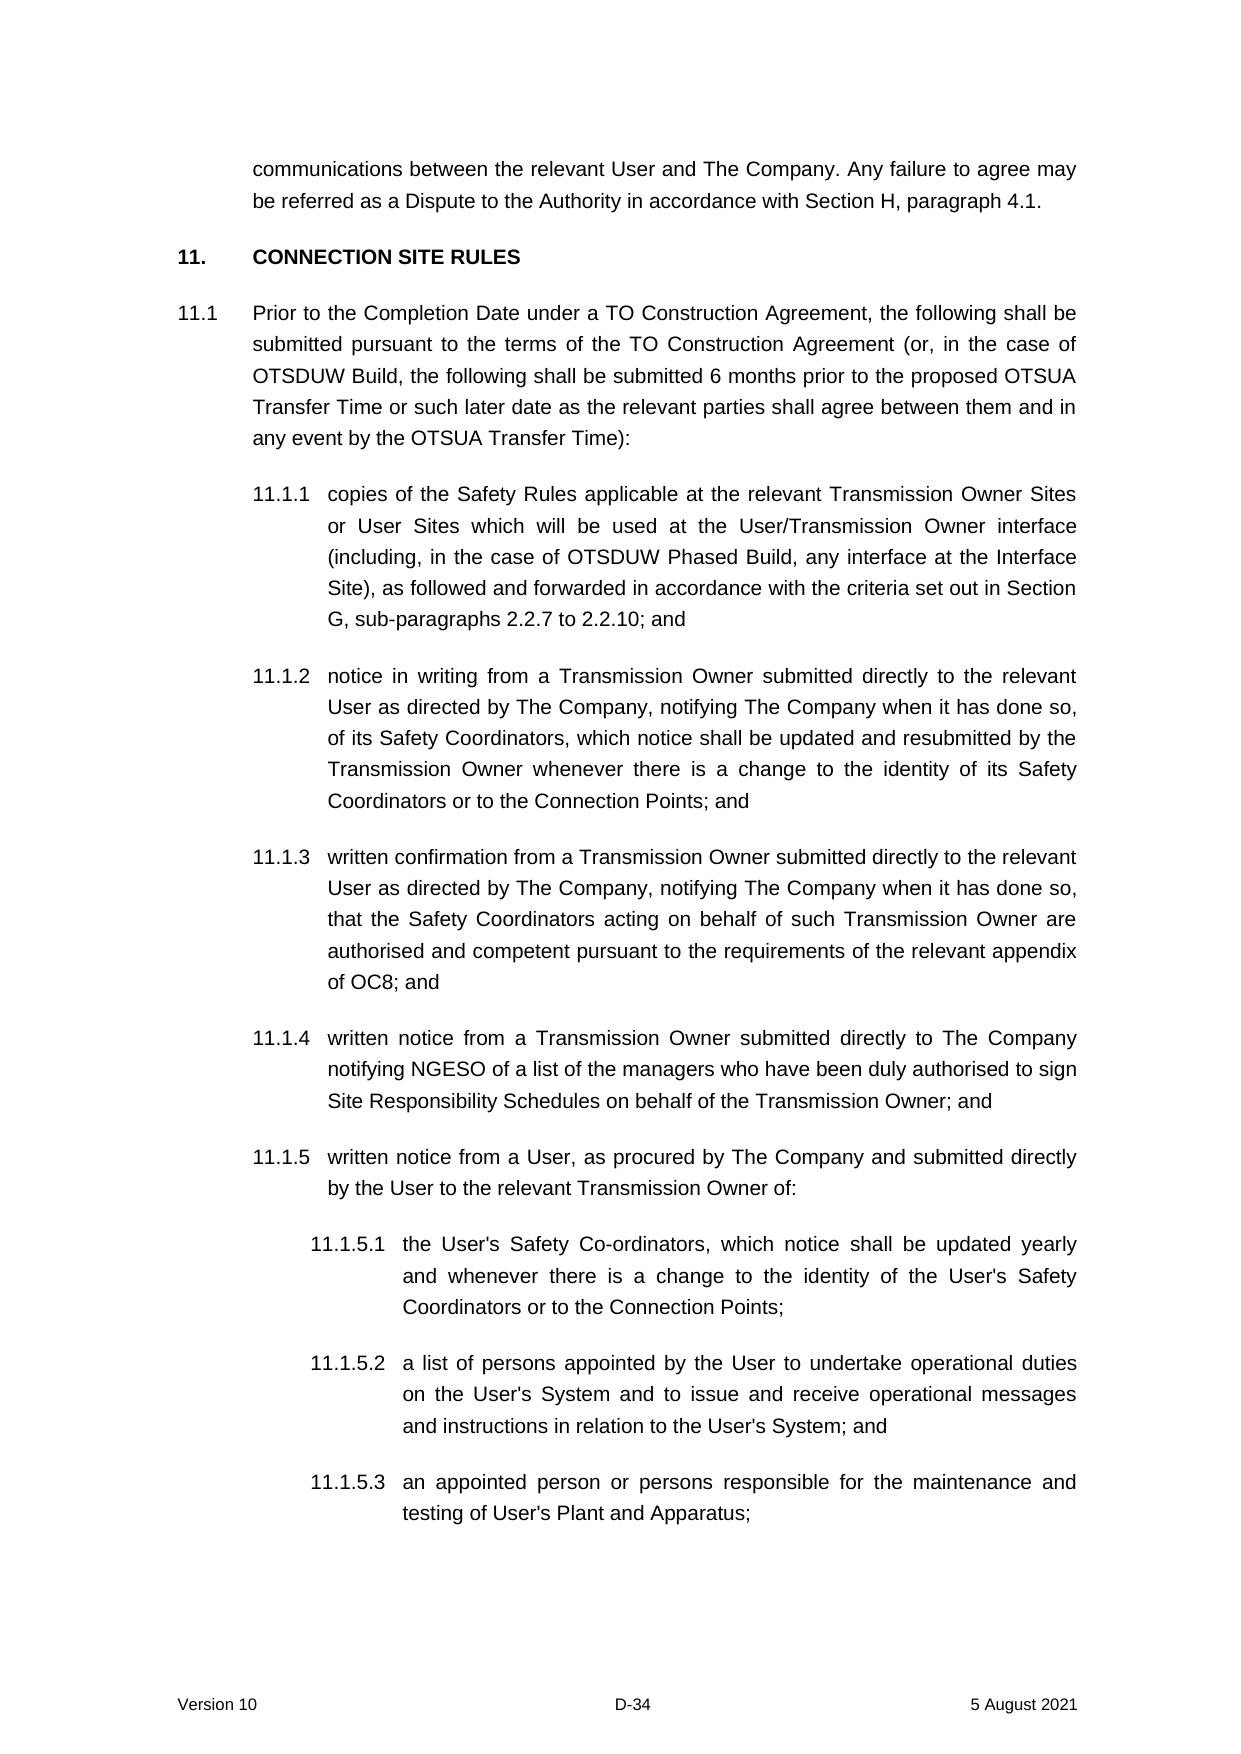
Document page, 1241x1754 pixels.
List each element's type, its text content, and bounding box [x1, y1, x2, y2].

text 11. CONNECTION SITE RULES [177, 237, 1078, 269]
subtitle 11.1.5 written notice from a User, as procured by The Company and submitted directly by the User to the relevant Transmission Owner of: [252, 1137, 1078, 1200]
subtitle 11.1.5.2 a list of persons appointed by the User to undertake operational duties on the User's System and to issue and receive operational messages and instructions in relation to the User's System; and [310, 1344, 1078, 1437]
subtitle 11.1.5.1 the User's Safety Co-ordinators, which notice shall be updated yearly and whenever there is a change to the identity of the User's Safety Coordinators or to the Connection Points; [310, 1225, 1078, 1319]
subtitle 11.1.5.3 an appointed person or persons responsible for the maintenance and testing of User's Plant and Apparatus; [310, 1462, 1078, 1525]
subtitle 11.1.4 written notice from a Transmission Owner submitted directly to The Company notifying NGESO of a list of the managers who have been duly authorised to sign Site Responsibility Schedules on behalf of the Transmission Owner; and [252, 1019, 1078, 1112]
subtitle 11.1.2 notice in writing from a Transmission Owner submitted directly to the relevant User as directed by The Company, notifying The Company when it has done so, of its Safety Coordinators, which notice shall be updated and resubmitted by the Transmission Owner whenever there is a change to the identity of its Safety Coordinators or to the Connection Points; and [252, 656, 1078, 812]
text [177, 150, 1078, 212]
subtitle 11.1.3 written confirmation from a Transmission Owner submitted directly to the relevant User as directed by The Company, notifying The Company when it has done so, that the Safety Coordinators acting on behalf of such Transmission Owner are authorised and competent pursuant to the requirements of the relevant appendix of OC8; and [252, 837, 1078, 994]
subtitle 11.1 Prior to the Completion Date under a TO Construction Agreement, the following shall be submitted pursuant to the terms of the TO Construction Agreement (or, in the case of OTSDUW Build, the following shall be submitted 6 months prior to the proposed OTSUA Transfer Time or such later date as the relevant parties shall agree between them and in any event by the OTSUA Transfer Time): [177, 294, 1078, 450]
subtitle 11.1.1 copies of the Safety Rules applicable at the relevant Transmission Owner Sites or User Sites which will be used at the User/Transmission Owner interface (including, in the case of OTSDUW Phased Build, any interface at the Interface Site), as followed and forwarded in accordance with the criteria set out in Section G, sub-paragraphs 2.2.7 to 2.2.10; and [252, 475, 1078, 631]
